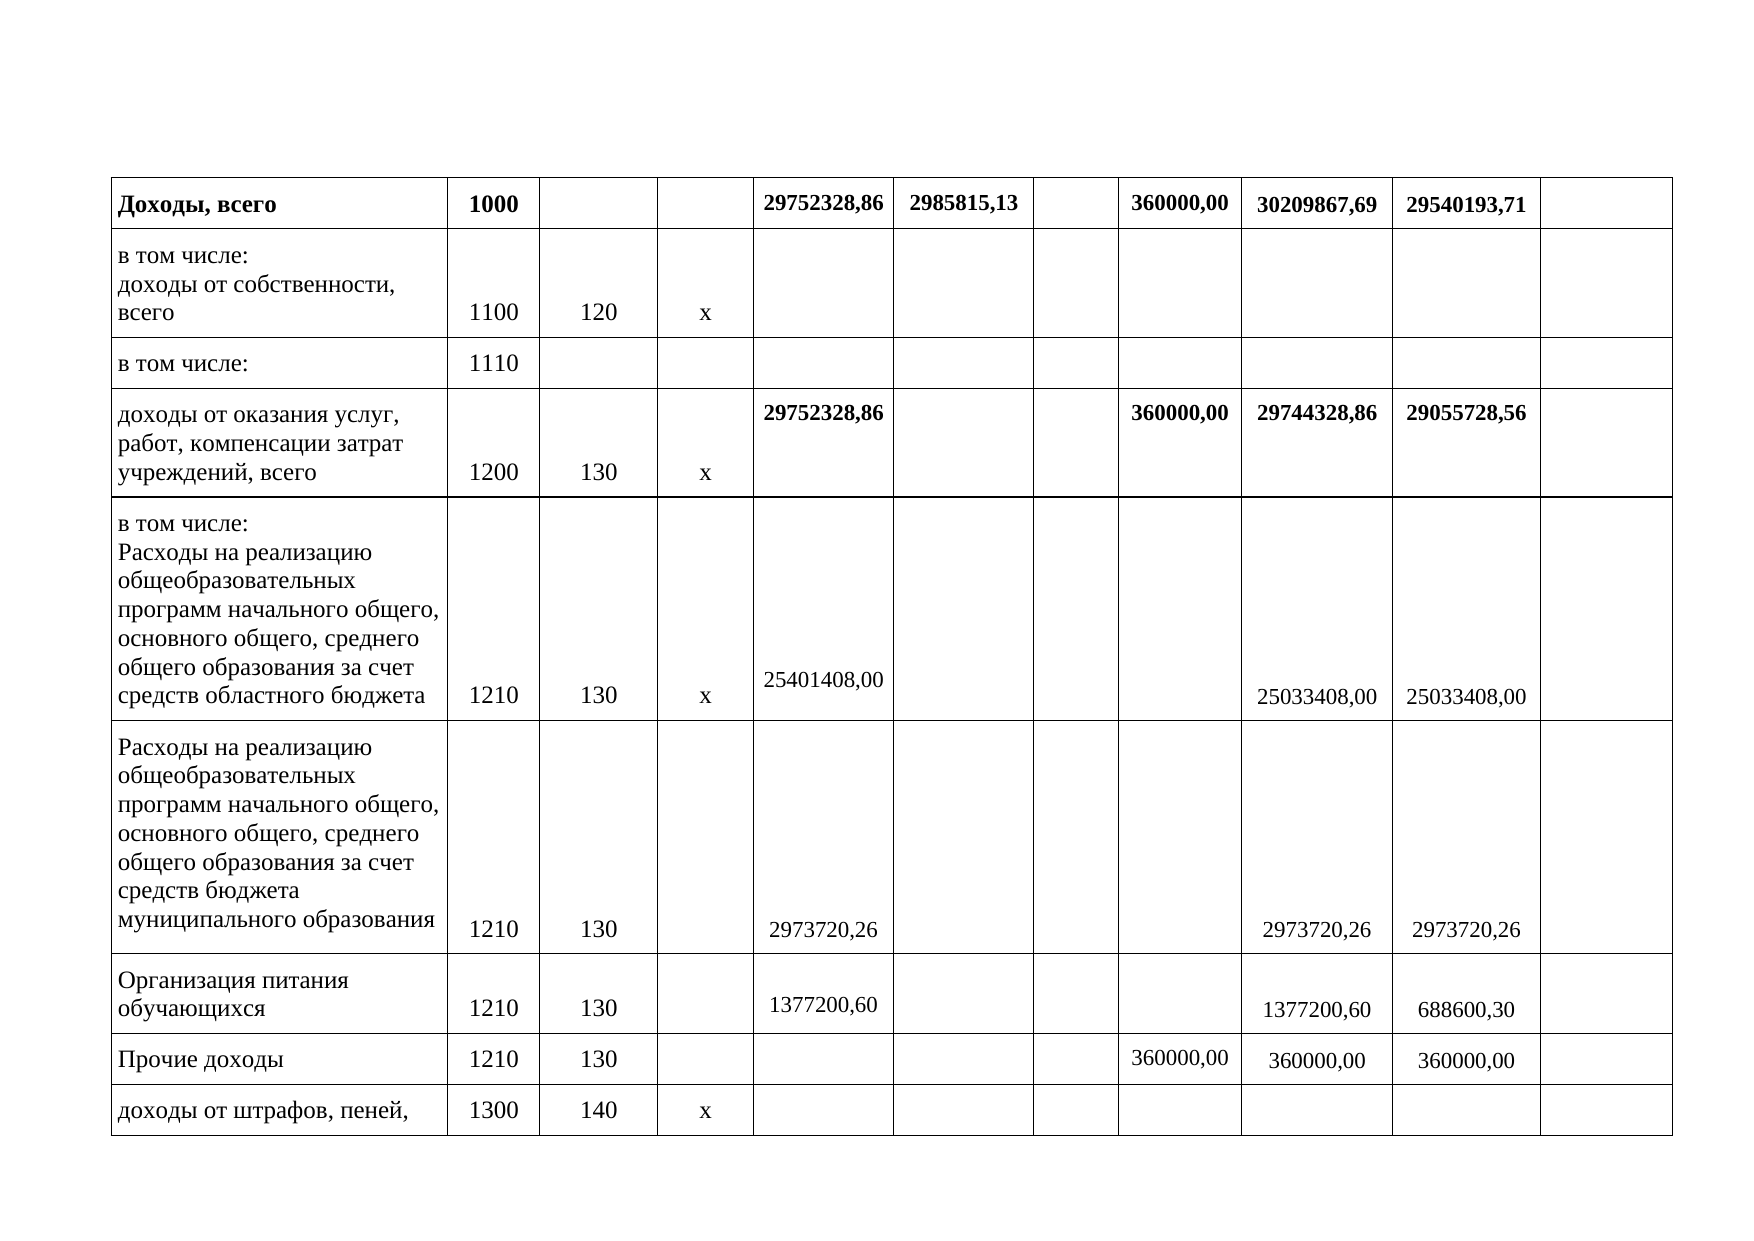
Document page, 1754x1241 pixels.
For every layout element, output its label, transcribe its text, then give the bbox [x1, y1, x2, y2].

table_cell [754, 1034, 893, 1084]
table_cell 130 [540, 498, 657, 720]
table_cell Расходы на реализацию общеобразовательных программ начального общего, основного общего, среднего общего образования за счет средств бюджета муниципального образования [112, 721, 447, 953]
table_cell 1210 [448, 498, 539, 720]
table_cell 2973720,26 [754, 721, 893, 953]
table_cell [1242, 229, 1392, 337]
table_cell [1393, 338, 1540, 388]
table_cell [754, 229, 893, 337]
table_cell 29752328,86 [754, 389, 893, 496]
table_cell 25401408,00 [754, 498, 893, 720]
table_cell 2973720,26 [1242, 721, 1392, 953]
table_cell [658, 721, 753, 953]
table_cell 1300 [448, 1085, 539, 1135]
table_cell 360000,00 [1119, 389, 1241, 496]
table_cell в том числе: [112, 338, 447, 388]
table_cell [1541, 178, 1672, 228]
table_cell [894, 498, 1033, 720]
table_cell 130 [540, 721, 657, 953]
table_cell х [658, 389, 753, 496]
table_cell [1119, 338, 1241, 388]
table_cell [1034, 498, 1118, 720]
table_cell х [658, 1085, 753, 1135]
table_cell [1119, 229, 1241, 337]
table_cell 688600,30 [1393, 954, 1540, 1033]
table_cell 1000 [448, 178, 539, 228]
table_cell 29752328,86 [754, 178, 893, 228]
table_cell [894, 721, 1033, 953]
table_cell [658, 178, 753, 228]
table_cell [1034, 229, 1118, 337]
table_cell [658, 954, 753, 1033]
table_cell х [658, 498, 753, 720]
table_cell 1110 [448, 338, 539, 388]
table_cell [754, 1085, 893, 1135]
table_cell [1119, 1085, 1241, 1135]
table_cell Организация питания обучающихся [112, 954, 447, 1033]
table_cell [1034, 1085, 1118, 1135]
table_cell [112, 1085, 447, 1135]
table_cell [1034, 721, 1118, 953]
table_cell [1034, 338, 1118, 388]
table_cell 29055728,56 [1393, 389, 1540, 496]
table_cell [894, 954, 1033, 1033]
table_cell 1377200,60 [1242, 954, 1392, 1033]
table_cell [1541, 721, 1672, 953]
table_cell [1034, 389, 1118, 496]
table_cell [1541, 1034, 1672, 1084]
table_cell [894, 338, 1033, 388]
table_cell Прочие доходы [112, 1034, 447, 1084]
table_cell [894, 1034, 1033, 1084]
table_cell [1034, 1034, 1118, 1084]
table_cell 1100 [448, 229, 539, 337]
table_cell 360000,00 [1119, 178, 1241, 228]
table_cell [1242, 338, 1392, 388]
table_cell [894, 1085, 1033, 1135]
table_cell [1393, 229, 1540, 337]
table_cell [658, 1034, 753, 1084]
table_cell [894, 389, 1033, 496]
table_cell [1393, 1085, 1540, 1135]
table_cell 30209867,69 [1242, 178, 1392, 228]
table_cell 25033408,00 [1242, 498, 1392, 720]
table_cell 1210 [448, 721, 539, 953]
table_cell [1119, 498, 1241, 720]
table_cell [1119, 954, 1241, 1033]
table_cell 130 [540, 954, 657, 1033]
table_cell [540, 338, 657, 388]
table_cell 2985815,13 [894, 178, 1033, 228]
table_cell [1541, 389, 1672, 496]
table_cell 360000,00 [1393, 1034, 1540, 1084]
table_cell 360000,00 [1242, 1034, 1392, 1084]
table_cell 360000,00 [1119, 1034, 1241, 1084]
table_cell в том числе: доходы от собственности, всего [112, 229, 447, 337]
table_cell [1541, 498, 1672, 720]
table_cell [1119, 721, 1241, 953]
table_cell в том числе: Расходы на реализацию общеобразовательных программ начального общего, основного общего, среднего общего образования за счет средств областного бюджета [112, 498, 447, 720]
table_cell 1200 [448, 389, 539, 496]
table_cell доходы от оказания услуг, работ, компенсации затрат учреждений, всего [112, 389, 447, 496]
table_cell 140 [540, 1085, 657, 1135]
table_cell [1541, 1085, 1672, 1135]
table_cell 1210 [448, 1034, 539, 1084]
table_cell 25033408,00 [1393, 498, 1540, 720]
table_cell [894, 229, 1033, 337]
table_cell Доходы, всего [112, 178, 447, 228]
table_cell 29744328,86 [1242, 389, 1392, 496]
table_cell [1541, 338, 1672, 388]
table_cell [1034, 178, 1118, 228]
table_cell [1242, 1085, 1392, 1135]
table_cell [540, 178, 657, 228]
table_cell [1541, 954, 1672, 1033]
table_cell [754, 338, 893, 388]
table_cell 1377200,60 [754, 954, 893, 1033]
table_cell х [658, 229, 753, 337]
table_cell [1034, 954, 1118, 1033]
table_cell 29540193,71 [1393, 178, 1540, 228]
table_cell 1210 [448, 954, 539, 1033]
table_cell [658, 338, 753, 388]
table_cell 120 [540, 229, 657, 337]
table_cell 2973720,26 [1393, 721, 1540, 953]
table_cell 130 [540, 1034, 657, 1084]
table_cell [1541, 229, 1672, 337]
table_cell 130 [540, 389, 657, 496]
